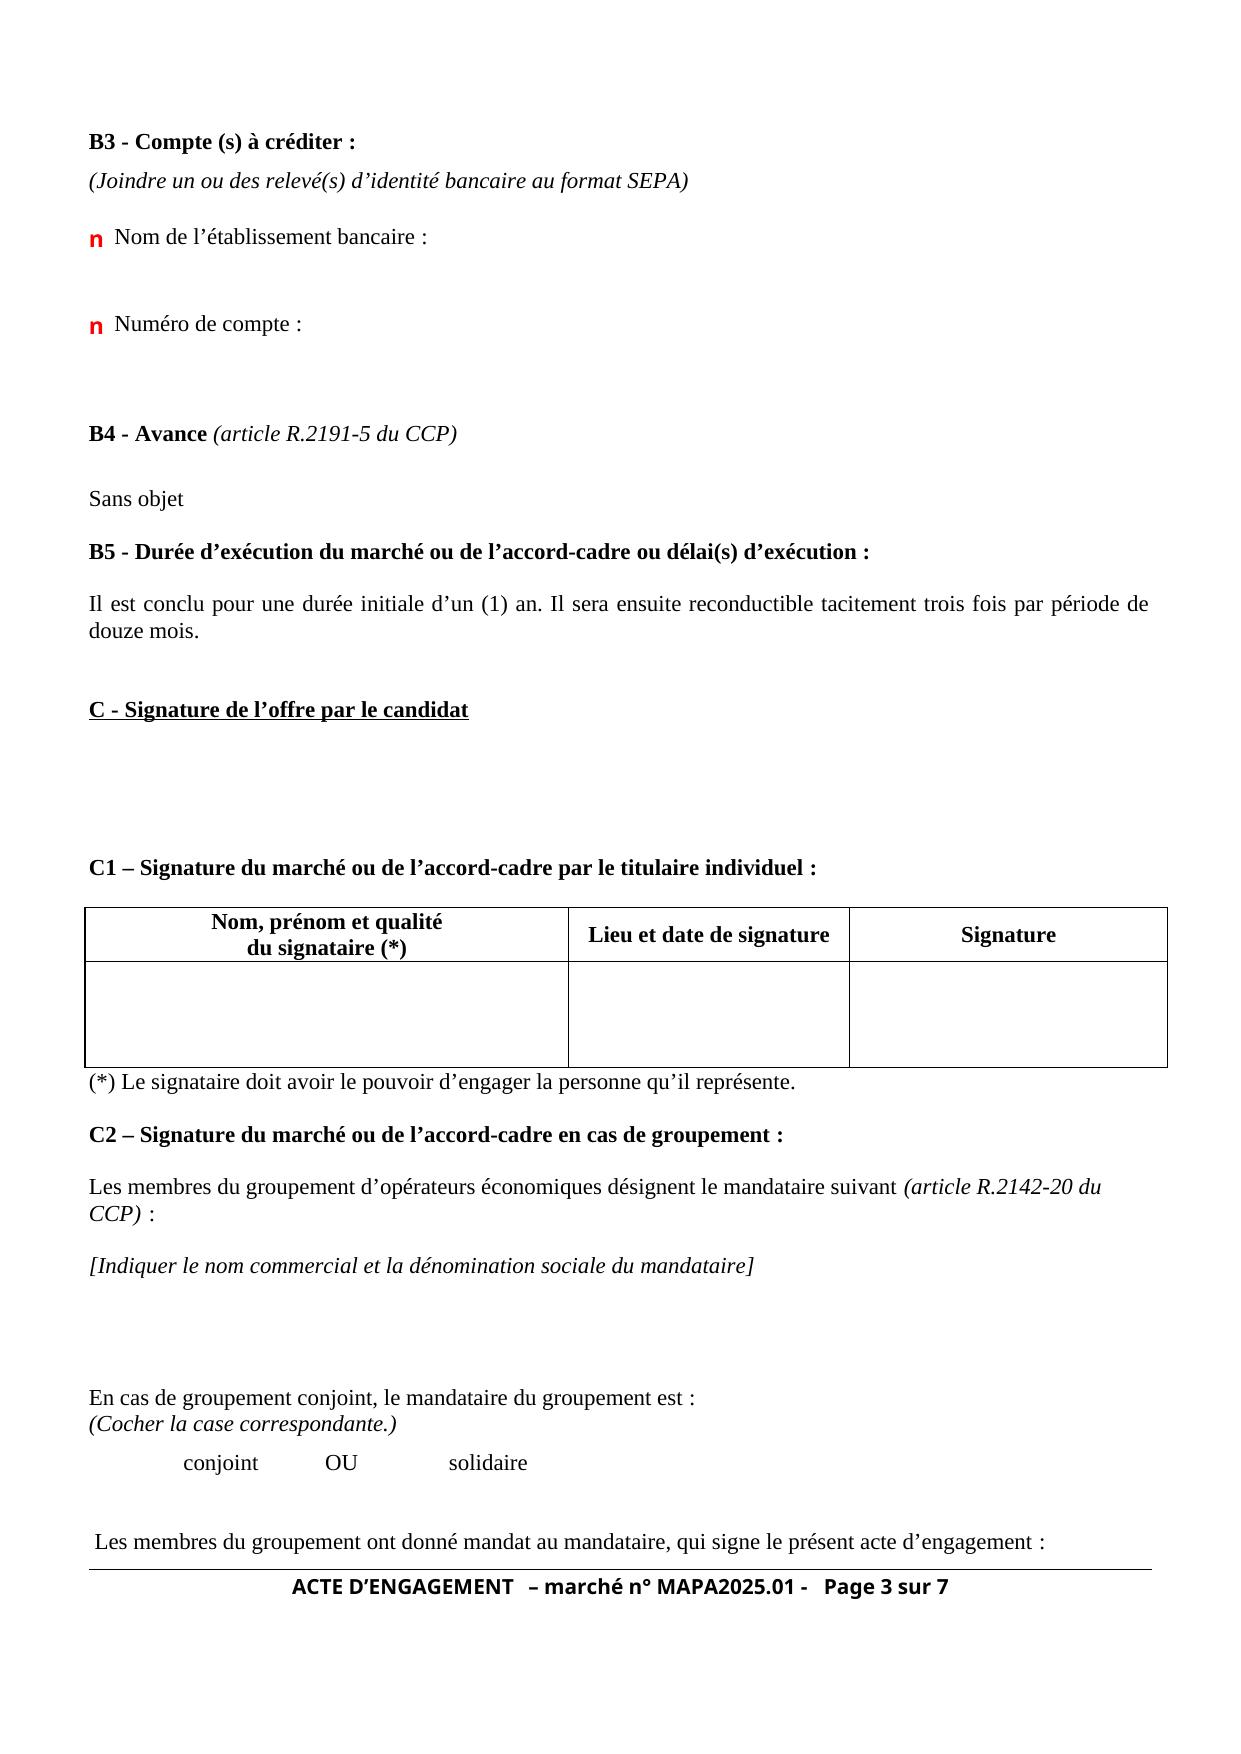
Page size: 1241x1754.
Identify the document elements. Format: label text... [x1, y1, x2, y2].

text Les membres du groupement d’opérateurs économiques désignent le mandataire suivant (article R.2142-20 du CCP) : [89, 1173, 1152, 1226]
subtitle B3 - Compte (s) à créditer : [89, 128, 1152, 155]
text n Nom de l’établissement bancaire : [89, 220, 1152, 254]
text Sans objet [89, 485, 1152, 511]
table_header Signature [850, 908, 1167, 961]
subtitle B5 - Durée d’exécution du marché ou de l’accord-cadre ou délai(s) d’exécution : [89, 538, 1152, 564]
text (Joindre un ou des relevé(s) d’identité bancaire au format SEPA) [89, 167, 1152, 194]
text n Numéro de compte : [89, 307, 1152, 341]
text C1 – Signature du marché ou de l’accord-cadre par le titulaire individuel : [89, 854, 1152, 880]
text (Cocher la case correspondante.) [89, 1411, 1152, 1437]
table_cell [850, 962, 1167, 1067]
text Les membres du groupement ont donné mandat au mandataire, qui signe le présent acte d’engagement : [89, 1528, 1152, 1555]
text (*) Le signataire doit avoir le pouvoir d’engager la personne qu’il représente. [89, 1068, 1152, 1094]
table_cell [86, 962, 568, 1067]
table_cell [569, 962, 849, 1067]
text C - Signature de l’offre par le candidat [89, 696, 1152, 722]
text conjoint OU solidaire [89, 1449, 1152, 1476]
text En cas de groupement conjoint, le mandataire du groupement est : [89, 1384, 1152, 1411]
text [Indiquer le nom commercial et la dénomination sociale du mandataire] [89, 1252, 1152, 1279]
table_header Nom, prénom et qualité du signataire (*) [86, 908, 568, 961]
table_header Lieu et date de signature [569, 908, 849, 961]
text Il est conclu pour une durée initiale d’un (1) an. Il sera ensuite reconductible tacitement trois fois par période de douze mois. [89, 591, 1152, 643]
text B4 - Avance (article R.2191-5 du CCP) [89, 420, 1152, 446]
text C2 – Signature du marché ou de l’accord-cadre en cas de groupement : [89, 1121, 1152, 1147]
